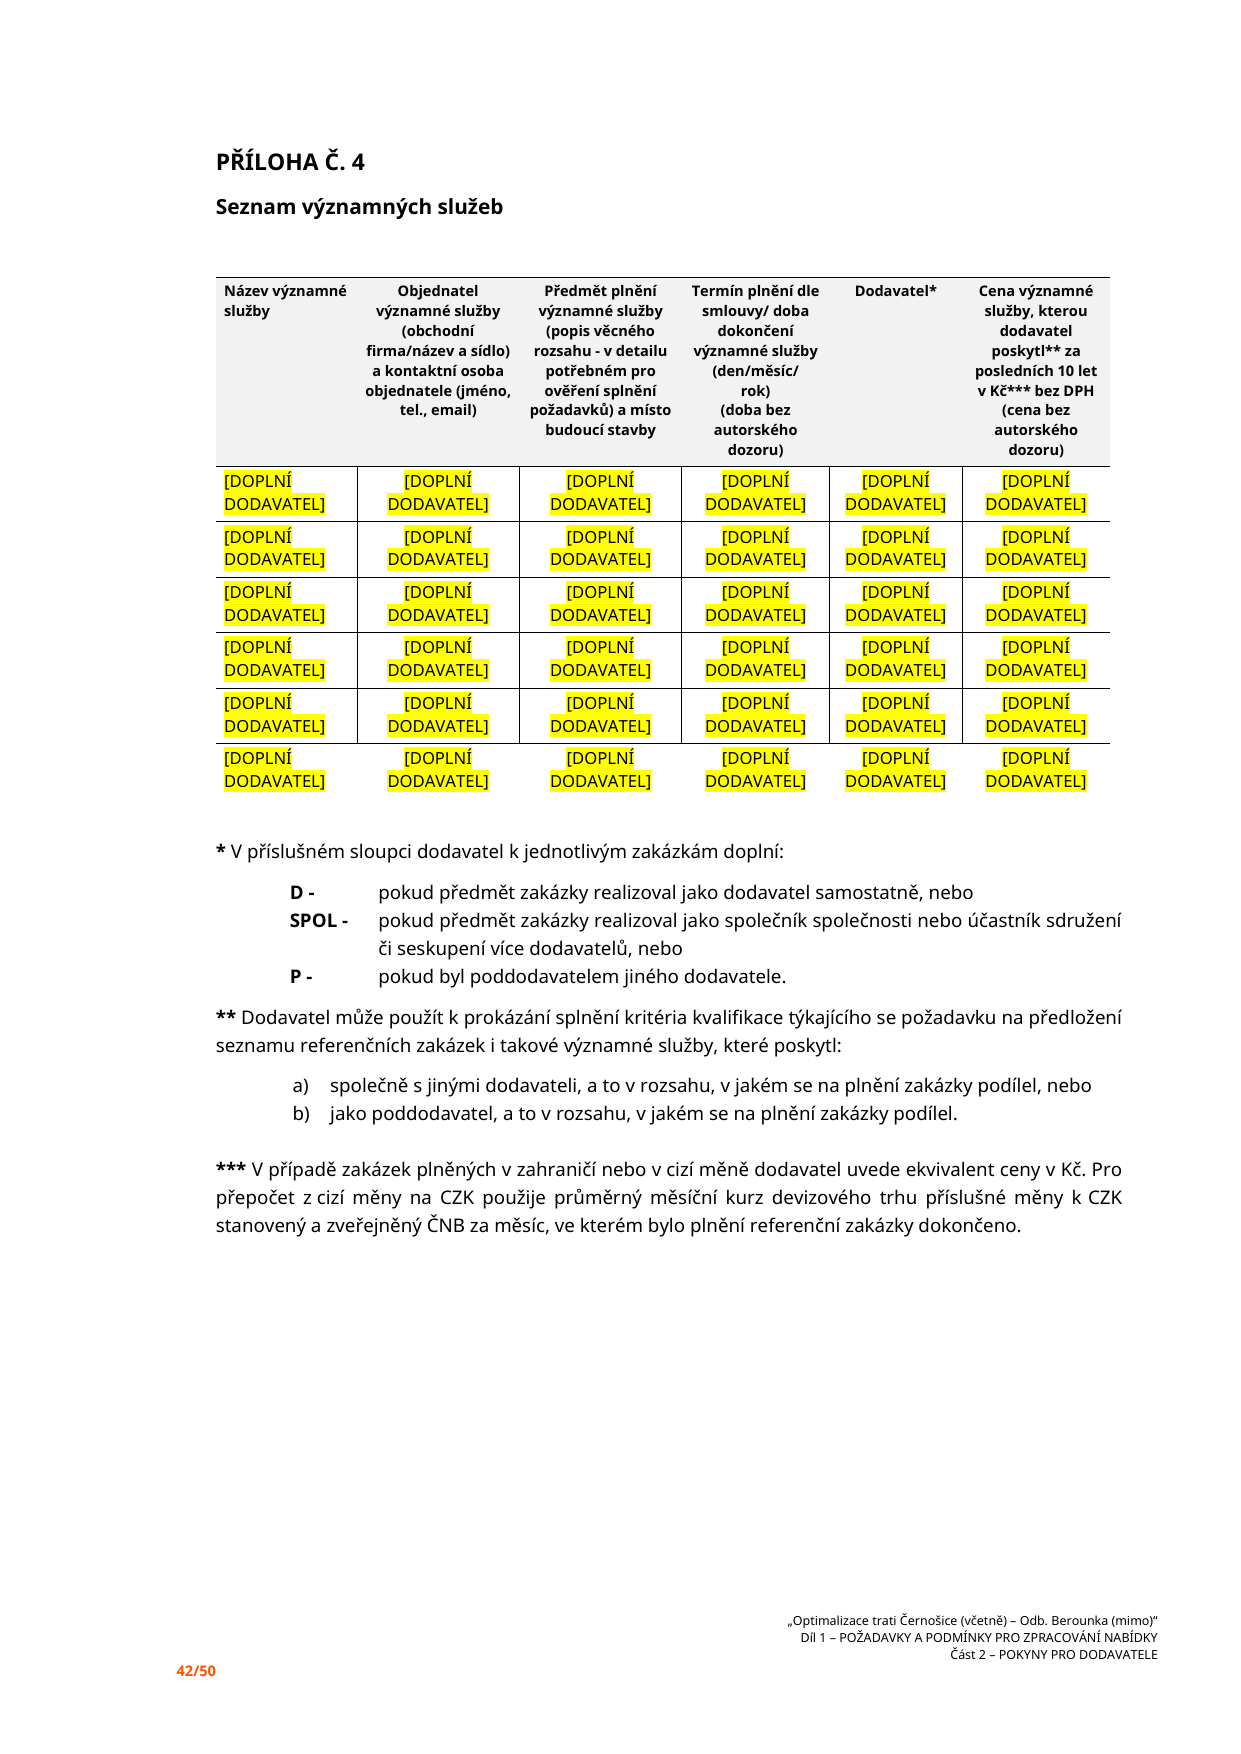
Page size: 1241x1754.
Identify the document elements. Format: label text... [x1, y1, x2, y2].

table_cell [DOPLNÍ DODAVATEL] [830, 689, 962, 743]
table_cell [DOPLNÍ DODAVATEL] [682, 689, 829, 743]
table_cell [DOPLNÍ DODAVATEL] [963, 633, 1110, 687]
table_cell [DOPLNÍ DODAVATEL] [358, 522, 519, 577]
text Seznam významných služeb [216, 192, 1122, 221]
table_cell [DOPLNÍ DODAVATEL] [358, 633, 519, 687]
table_cell [DOPLNÍ DODAVATEL] [682, 467, 829, 521]
table_cell [DOPLNÍ DODAVATEL] [216, 689, 357, 743]
table_cell [DOPLNÍ DODAVATEL] [830, 522, 962, 577]
table_header Název významné služby [216, 278, 357, 466]
table_cell [DOPLNÍ DODAVATEL] [829, 744, 962, 798]
table_cell [DOPLNÍ DODAVATEL] [519, 744, 682, 798]
table_cell [DOPLNÍ DODAVATEL] [357, 744, 519, 798]
list jako poddodavatel, a to v rozsahu, v jakém se na plnění zakázky podílel. [292, 1101, 1122, 1126]
table_cell [DOPLNÍ DODAVATEL] [520, 522, 681, 577]
table_cell [DOPLNÍ DODAVATEL] [682, 522, 829, 577]
list společně s jinými dodavateli, a to v rozsahu, v jakém se na plnění zakázky podílel, nebo [292, 1072, 1122, 1098]
table_cell [DOPLNÍ DODAVATEL] [963, 522, 1110, 577]
table_cell [DOPLNÍ DODAVATEL] [216, 522, 357, 577]
table_cell [DOPLNÍ DODAVATEL] [216, 578, 357, 632]
table_cell [DOPLNÍ DODAVATEL] [962, 744, 1110, 798]
table_header Cena významné služby, kterou dodavatel poskytl** za posledních 10 let v Kč*** bez DPH (cena bez autorského dozoru) [962, 278, 1110, 466]
table_cell [DOPLNÍ DODAVATEL] [682, 633, 829, 687]
table_cell [DOPLNÍ DODAVATEL] [520, 689, 681, 743]
table_cell [DOPLNÍ DODAVATEL] [830, 467, 962, 521]
text D - pokud předmět zakázky realizoval jako dodavatel samostatně, nebo [289, 879, 1122, 905]
text *** V případě zakázek plněných v zahraničí nebo v cizí měně dodavatel uvede ekvivalent ceny v Kč. Pro přepočet z cizí měny na CZK použije průměrný měsíční kurz devizového trhu příslušné měny k CZK stanovený a zveřejněný ČNB za měsíc, ve kterém bylo plnění referenční zakázky dokončeno. [216, 1157, 1122, 1238]
table_cell [DOPLNÍ DODAVATEL] [963, 689, 1110, 743]
table_cell [DOPLNÍ DODAVATEL] [963, 578, 1110, 632]
text Příloha č. 4 [216, 146, 1122, 177]
table_header Objednatel významné služby (obchodní firma/název a sídlo) a kontaktní osoba objednatele (jméno, tel., email) [357, 278, 519, 466]
table_cell [DOPLNÍ DODAVATEL] [520, 578, 681, 632]
table_header Dodavatel* [829, 278, 962, 466]
table_cell [DOPLNÍ DODAVATEL] [830, 578, 962, 632]
table_cell [DOPLNÍ DODAVATEL] [830, 633, 962, 687]
text P - pokud byl poddodavatelem jiného dodavatele. [289, 963, 1122, 989]
table_cell [DOPLNÍ DODAVATEL] [358, 467, 519, 521]
table_cell [DOPLNÍ DODAVATEL] [963, 467, 1110, 521]
table_cell [DOPLNÍ DODAVATEL] [216, 744, 357, 798]
text ** Dodavatel může použít k prokázání splnění kritéria kvalifikace týkajícího se požadavku na předložení seznamu referenčních zakázek i takové významné služby, které poskytl: [216, 1004, 1122, 1057]
table_header Předmět plnění významné služby (popis věcného rozsahu - v detailu potřebném pro ověření splnění požadavků) a místo budoucí stavby [519, 278, 682, 466]
table_cell [DOPLNÍ DODAVATEL] [358, 578, 519, 632]
table_cell [DOPLNÍ DODAVATEL] [216, 633, 357, 687]
table_cell [DOPLNÍ DODAVATEL] [358, 689, 519, 743]
table_header Termín plnění dle smlouvy/ doba dokončení významné služby (den/měsíc/ rok) (doba bez autorského dozoru) [682, 278, 829, 466]
text SPOL - pokud předmět zakázky realizoval jako společník společnosti nebo účastník sdružení či seskupení více dodavatelů, nebo [289, 907, 1122, 961]
table_cell [DOPLNÍ DODAVATEL] [520, 633, 681, 687]
table_cell [DOPLNÍ DODAVATEL] [682, 744, 829, 798]
text * V příslušném sloupci dodavatel k jednotlivým zakázkám doplní: [216, 839, 1122, 864]
table_cell [DOPLNÍ DODAVATEL] [216, 467, 357, 521]
table_cell [DOPLNÍ DODAVATEL] [682, 578, 829, 632]
table_cell [DOPLNÍ DODAVATEL] [520, 467, 681, 521]
